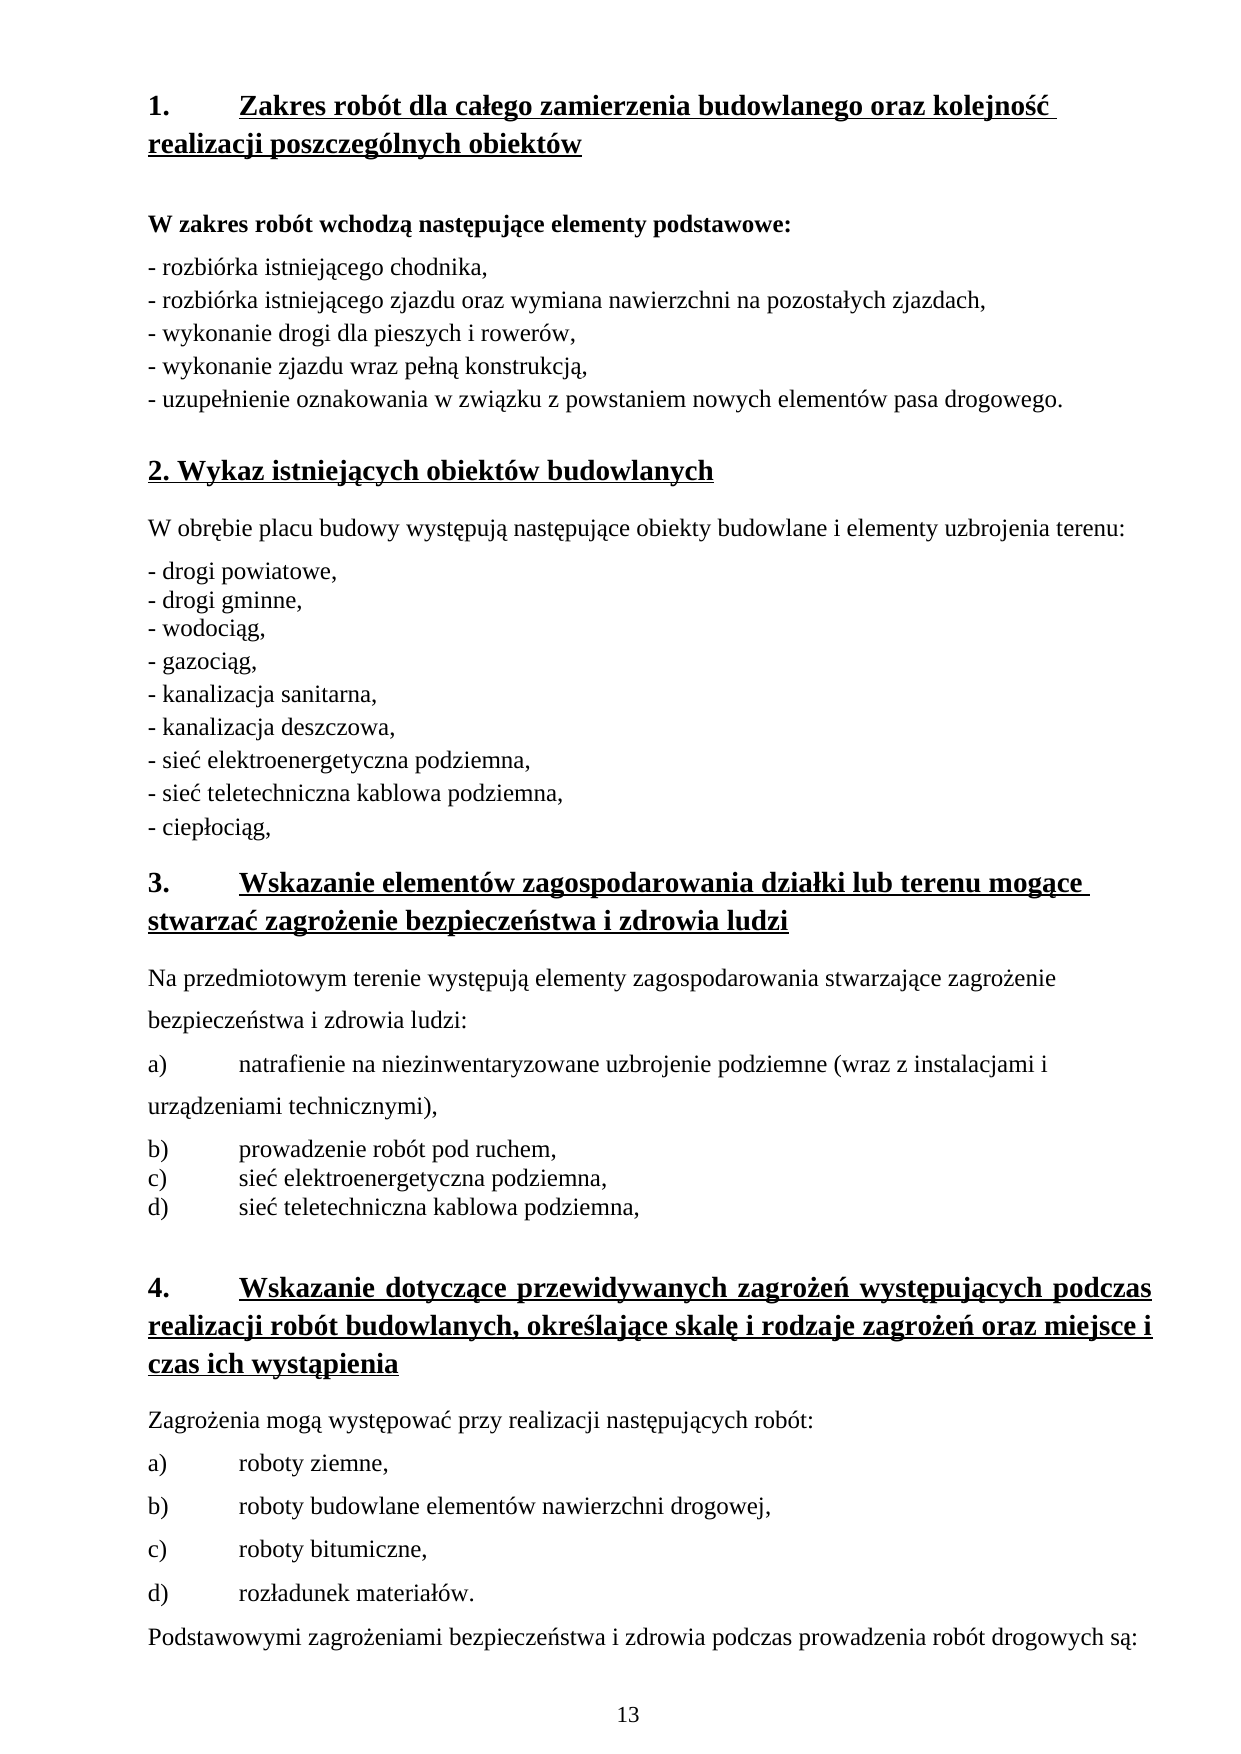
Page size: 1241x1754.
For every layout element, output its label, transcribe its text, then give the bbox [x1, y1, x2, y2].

text - sieć teletechniczna kablowa podziemna, [148, 778, 1152, 807]
text - rozbiórka istniejącego chodnika, [148, 252, 1152, 281]
text Podstawowymi zagrożeniami bezpieczeństwa i zdrowia podczas prowadzenia robót drogowych są: [148, 1622, 1152, 1650]
text - wykonanie zjazdu wraz pełną konstrukcją, [148, 351, 1152, 380]
text - kanalizacja sanitarna, [148, 679, 1152, 708]
text - uzupełnienie oznakowania w związku z powstaniem nowych elementów pasa drogowego. [148, 384, 1152, 413]
list roboty bitumiczne, [148, 1534, 1152, 1563]
list rozładunek materiałów. [148, 1578, 1152, 1606]
list roboty budowlane elementów nawierzchni drogowej, [148, 1491, 1152, 1520]
list sieć teletechniczna kablowa podziemna, [148, 1192, 1152, 1221]
list Wskazanie elementów zagospodarowania działki lub terenu mogące stwarzać zagrożenie bezpieczeństwa i zdrowia ludzi [148, 865, 1152, 936]
list Zakres robót dla całego zamierzenia budowlanego oraz kolejność realizacji poszczególnych obiektów [148, 88, 1152, 159]
text - kanalizacja deszczowa, [148, 712, 1152, 741]
list sieć elektroenergetyczna podziemna, [148, 1163, 1152, 1192]
text Zagrożenia mogą występować przy realizacji następujących robót: [148, 1405, 1152, 1434]
list prowadzenie robót pod ruchem, [148, 1134, 1152, 1163]
text - gazociąg, [148, 646, 1152, 675]
text - drogi gminne, [148, 585, 1152, 613]
text W zakres robót wchodzą następujące elementy podstawowe: [148, 209, 1152, 238]
list roboty ziemne, [148, 1448, 1152, 1477]
text - wodociąg, [148, 613, 1152, 642]
list Wskazanie dotyczące przewidywanych zagrożeń występujących podczas realizacji robót budowlanych, określające skalę i rodzaje zagrożeń oraz miejsce i czas ich wystąpienia [148, 1339, 1152, 1379]
text - wykonanie drogi dla pieszych i rowerów, [148, 318, 1152, 347]
text - drogi powiatowe, [148, 556, 1152, 585]
text - ciepłociąg, [148, 812, 1152, 840]
text - sieć elektroenergetyczna podziemna, [148, 746, 1152, 774]
text 2. Wykaz istniejących obiektów budowlanych [148, 453, 1152, 486]
text Na przedmiotowym terenie występują elementy zagospodarowania stwarzające zagrożenie bezpieczeństwa i zdrowia ludzi: [148, 963, 1152, 1034]
text W obrębie placu budowy występują następujące obiekty budowlane i elementy uzbrojenia terenu: [148, 513, 1152, 542]
list Wskazanie dotyczące przewidywanych zagrożeń występujących podczas realizacji robót budowlanych, określające skalę i rodzaje zagrożeń oraz miejsce i czas ich wystąpienia [148, 1270, 1152, 1337]
text - rozbiórka istniejącego zjazdu oraz wymiana nawierzchni na pozostałych zjazdach, [148, 285, 1152, 314]
text a) natrafienie na niezinwentaryzowane uzbrojenie podziemne (wraz z instalacjami i urządzeniami technicznymi), [148, 1049, 1152, 1120]
